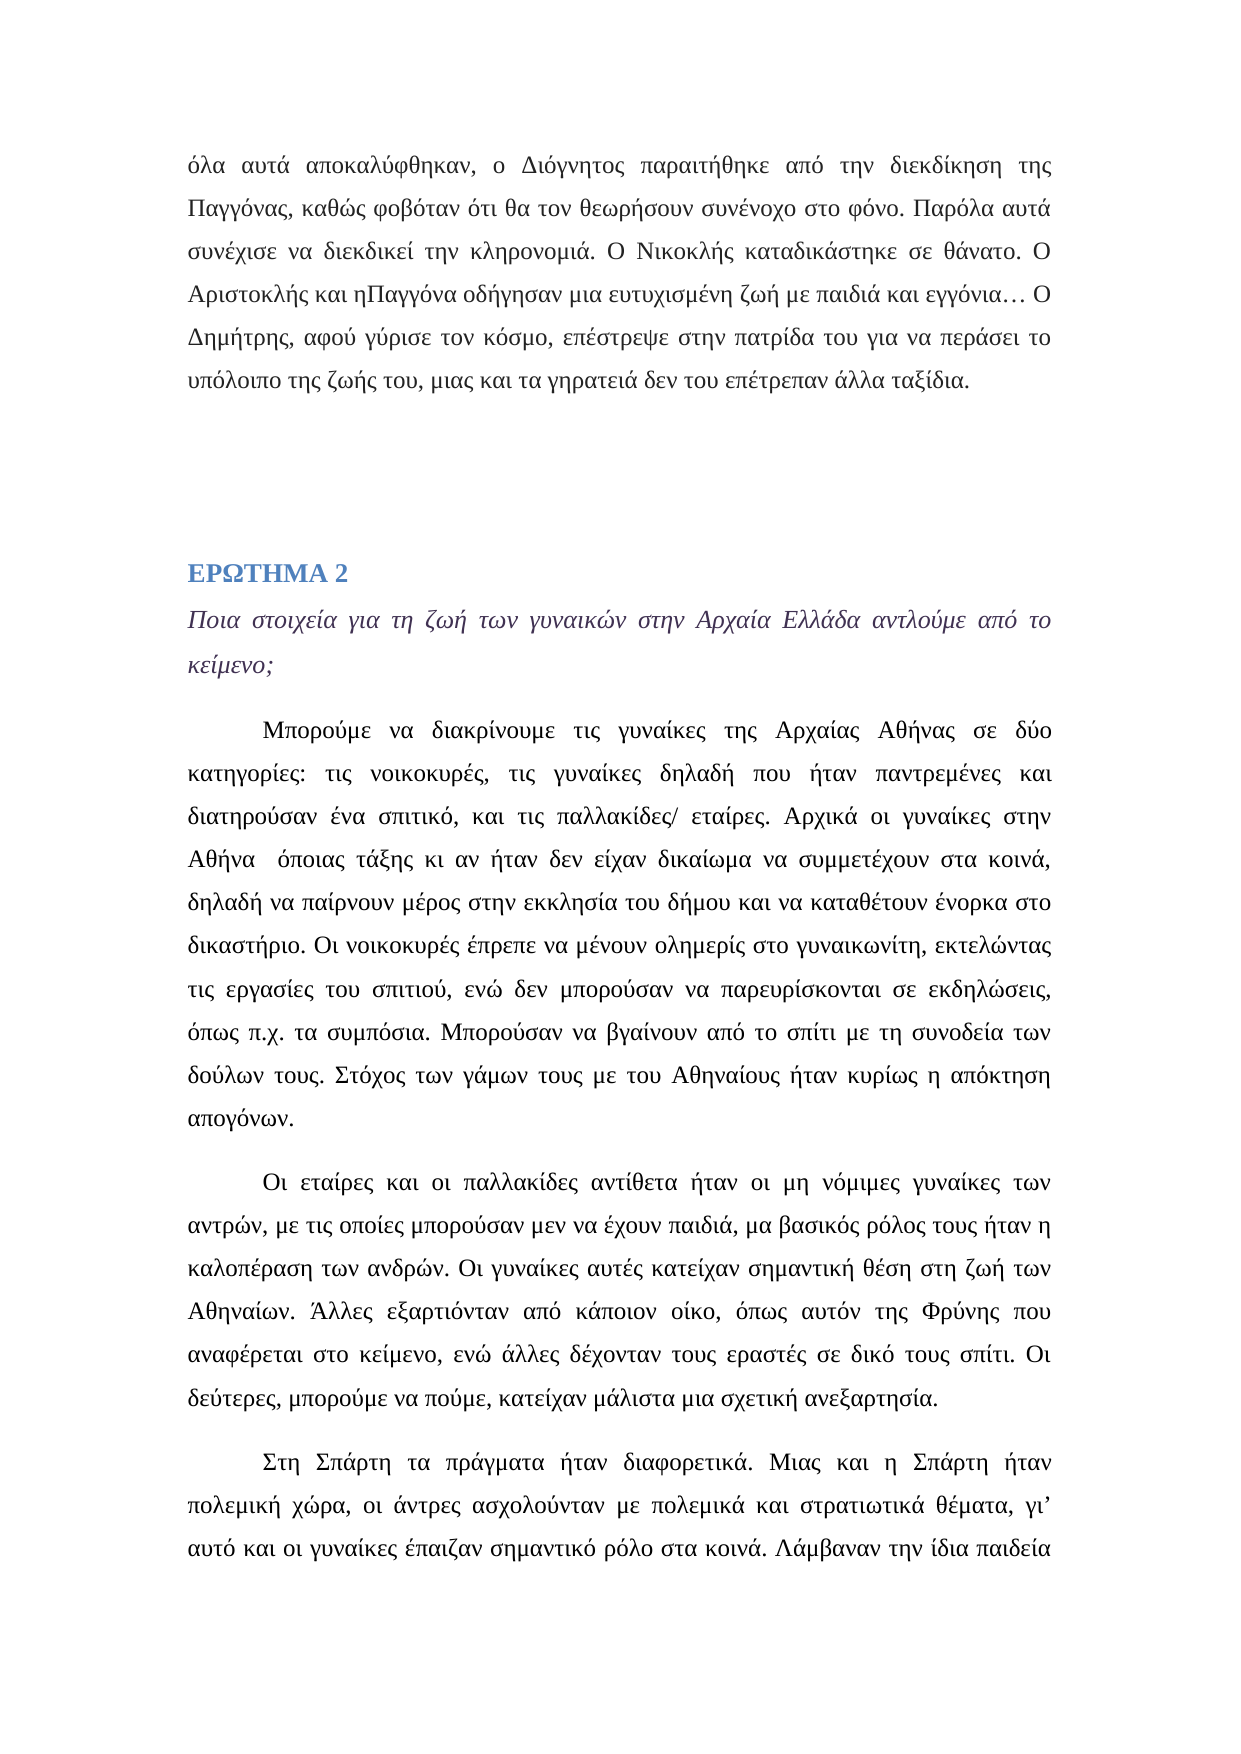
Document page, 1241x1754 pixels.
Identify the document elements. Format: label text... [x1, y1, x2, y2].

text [187, 150, 1053, 301]
subtitle ΕΡΩΤΗΜΑ 2 [187, 557, 1053, 589]
text Οι εταίρες και οι παλλακίδες αντίθετα ήταν οι μη νόμιμες γυναίκες των αντρών, με τις οποίες μπορούσαν μεν να έχουν παιδιά, μα βασικός ρόλος τους ήταν η καλοπέραση των ανδρών. Οι γυναίκες αυτές κατείχαν σημαντική θέση στη ζωή των Αθηναίων. Άλλες εξαρτιόνταν από κάποιον οίκο, όπως αυτόν της Φρύνης που αναφέρεται στο κείμενο, ενώ άλλες δέχονταν τους εραστές σε δικό τους σπίτι. Οι δεύτερες, μπορούμε να πούμε, κατείχαν μάλιστα μια σχετική ανεξαρτησία. [187, 1167, 1053, 1411]
text Ποια στοιχεία για τη ζωή των γυναικών στην Αρχαία Ελλάδα αντλούμε από το κείμενο; [187, 604, 1053, 679]
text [187, 1447, 1053, 1562]
text Μπορούμε να διακρίνουμε τις γυναίκες της Αρχαίας Αθήνας σε δύο κατηγορίες: τις νοικοκυρές, τις γυναίκες δηλαδή που ήταν παντρεμένες και διατηρούσαν ένα σπιτικό, και τις παλλακίδες/ εταίρες. Αρχικά οι γυναίκες στην Αθήνα όποιας τάξης κι αν ήταν δεν είχαν δικαίωμα να συμμετέχουν στα κοινά, δηλαδή να παίρνουν μέρος στην εκκλησία του δήμου και να καταθέτουν ένορκα στο δικαστήριο. Οι νοικοκυρές έπρεπε να μένουν ολημερίς στο γυναικωνίτη, εκτελώντας τις εργασίες του σπιτιού, ενώ δεν μπορούσαν να παρευρίσκονται σε εκδηλώσεις, όπως π.χ. τα συμπόσια. Μπορούσαν να βγαίνουν από το σπίτι με τη συνοδεία των δούλων τους. Στόχος των γάμων τους με του Αθηναίους ήταν κυρίως η απόκτηση απογόνων. [187, 715, 1053, 1132]
